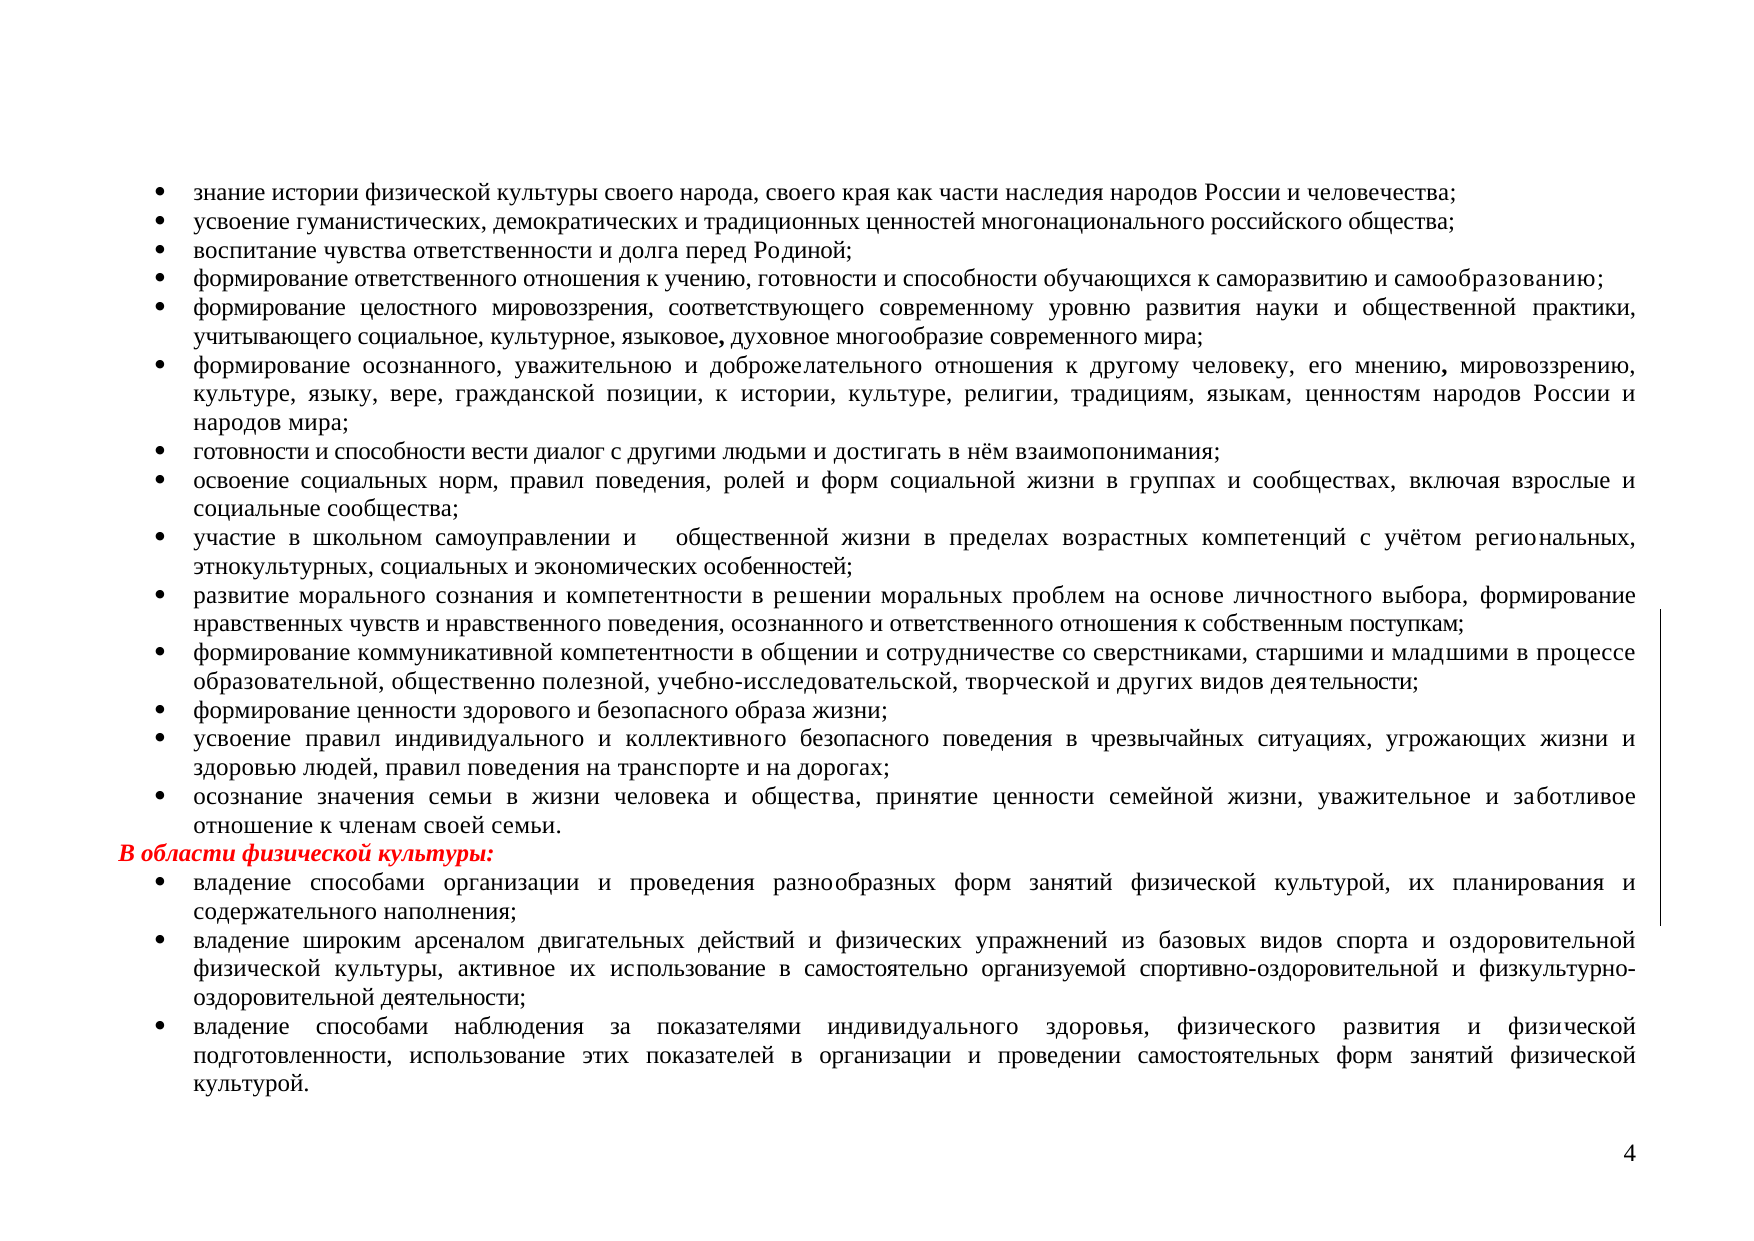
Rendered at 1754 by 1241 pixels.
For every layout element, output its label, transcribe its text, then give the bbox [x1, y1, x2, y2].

list усвоение правил индивидуального и коллективного безопасного поведения в чрезвычайных ситуациях, угрожающих жизни и здоровью людей, правил поведения на транспорте и на дорогах; [156, 723, 1636, 781]
list знание истории физической культуры своего народа, своего края как части наследия народов России и человечества; [156, 177, 1636, 206]
list формирование ценности здорового и безопасного образа жизни; [156, 695, 1636, 723]
list воспитание чувства ответственности и долга перед Родиной; [156, 235, 1636, 263]
list владение способами наблюдения за показателями индивидуального здоровья, физического развития и физической подготовленности, использование этих показателей в организации и проведении самостоятельных форм занятий физической культурой. [156, 1011, 1636, 1097]
text В области физической культуры: [118, 838, 1636, 867]
list осознание значения семьи в жизни человека и общества, принятие ценности семейной жизни, уважительное и заботливое отношение к членам своей семьи. [156, 781, 1636, 838]
list формирование коммуникативной компетентности в общении и сотрудничестве со сверстниками, старшими и младшими в процессе образовательной, общественно полезной, учебно-исследовательской, творческой и других видов деятельности; [156, 637, 1636, 695]
list владение широким арсеналом двигательных действий и физических упражнений из базовых видов спорта и оздоровительной физической культуры, активное их использование в самостоятельно организуемой спортивно-оздоровительной и физкультурно-оздоровительной деятельности; [156, 925, 1636, 1011]
list формирование целостного мировоззрения, соответствующего современному уровню развития науки и общественной практики, учитывающего социальное, культурное, языковое, духовное многообразие современного мира; [156, 292, 1636, 350]
list освоение социальных норм, правил поведения, ролей и форм социальной жизни в группах и сообществах, включая взрослые и социальные сообщества; [156, 465, 1636, 522]
list готовности и способности вести диалог с другими людьми и достигать в нём взаимопонимания; [156, 436, 1636, 465]
list формирование осознанного, уважительною и доброжелательного отношения к другому человеку, его мнению, мировоззрению, культуре, языку, вере, гражданской позиции, к истории, культуре, религии, традициям, языкам, ценностям народов России и народов мира; [156, 350, 1636, 436]
list усвоение гуманистических, демократических и традиционных ценностей многонационального российского общества; [156, 206, 1636, 235]
list владение способами организации и проведения разнообразных форм занятий физической культурой, их планирования и содержательного наполнения; [156, 867, 1636, 925]
list формирование ответственного отношения к учению, готовности и способности обучающихся к саморазвитию и самообразованию; [156, 263, 1636, 292]
list развитие морального сознания и компетентности в решении моральных проблем на основе личностного выбора, формирование нравственных чувств и нравственного поведения, осознанного и ответственного отношения к собственным поступкам; [156, 580, 1636, 637]
list участие в школьном самоуправлении и общественной жизни в пределах возрастных компетенций с учётом региональных, этнокультурных, социальных и экономических особенностей; [156, 522, 1636, 580]
